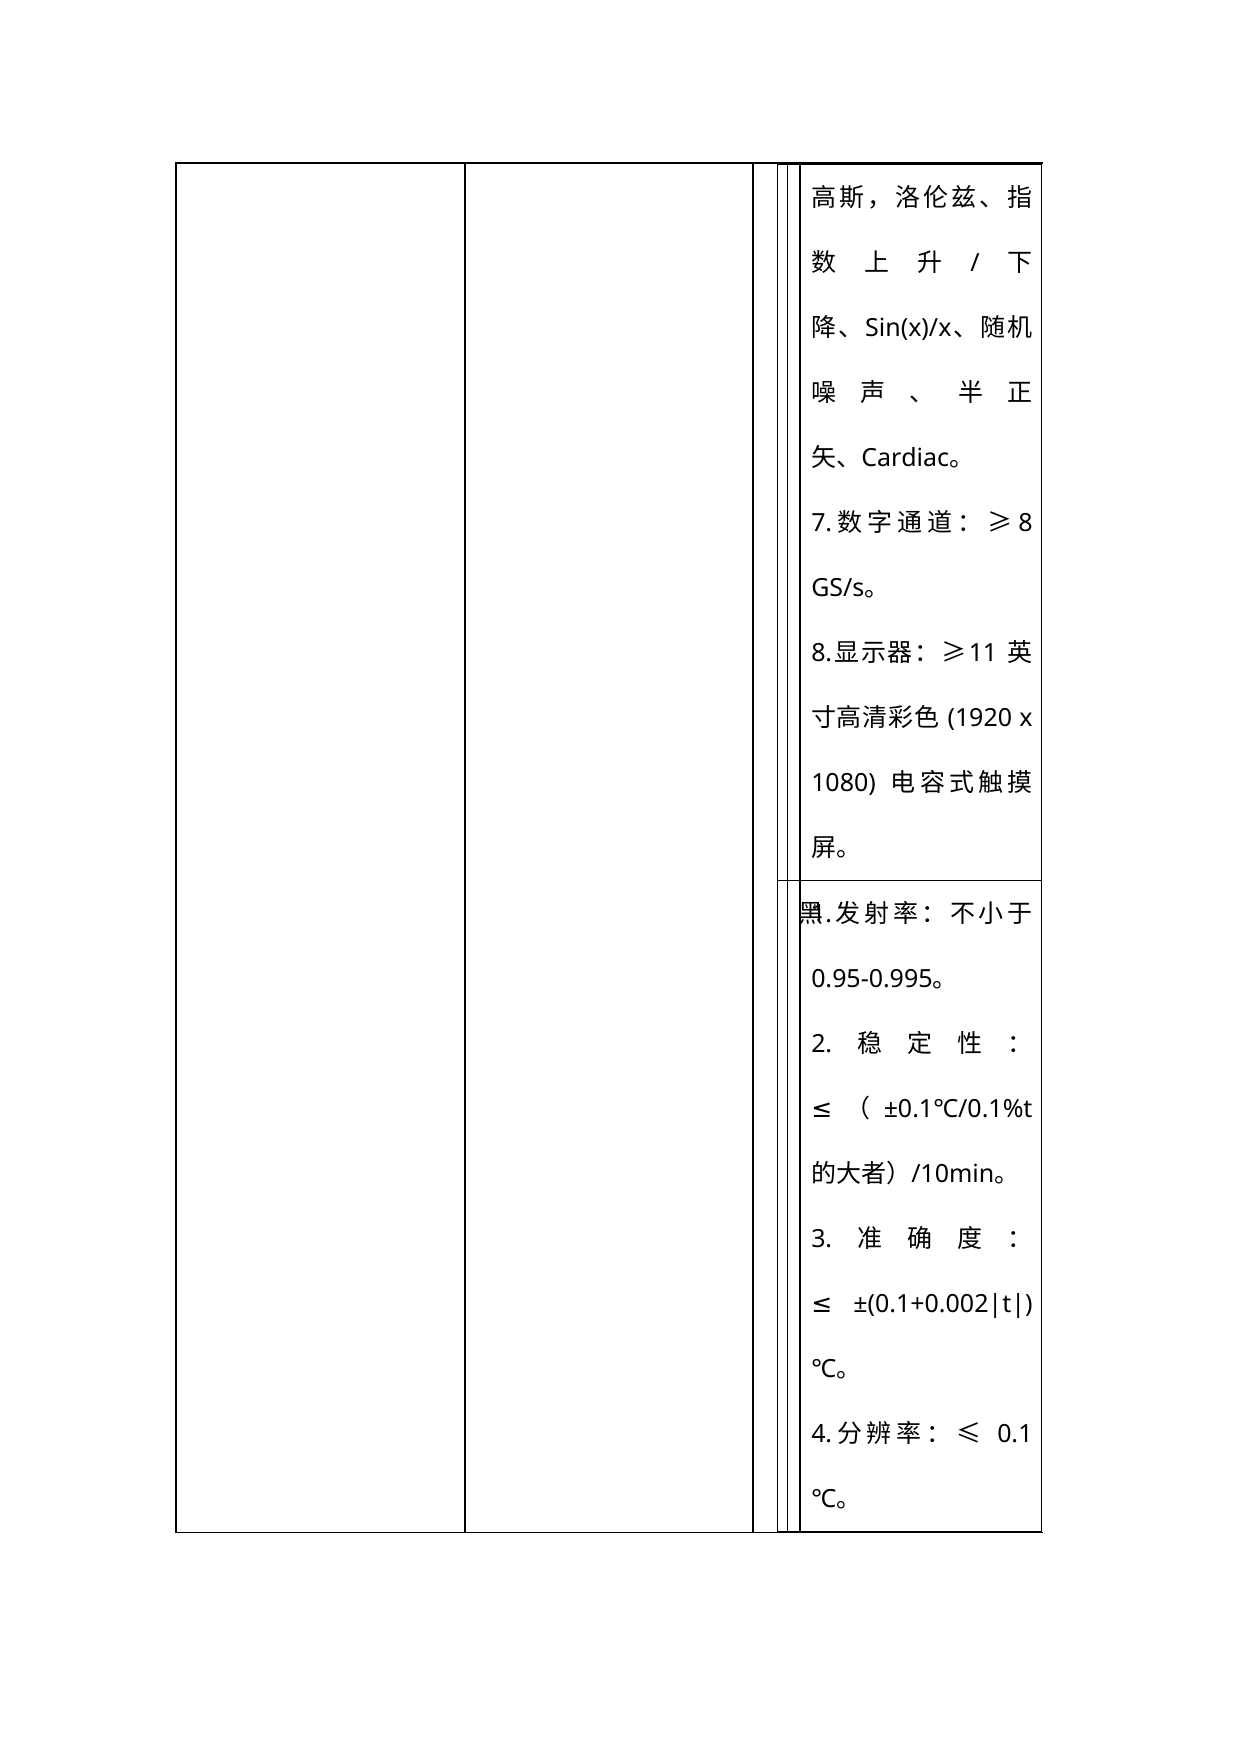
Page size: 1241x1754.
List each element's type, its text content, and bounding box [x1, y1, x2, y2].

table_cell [801, 165, 1041, 880]
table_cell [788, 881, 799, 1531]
table_cell 1 [466, 164, 752, 1532]
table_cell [754, 164, 777, 1532]
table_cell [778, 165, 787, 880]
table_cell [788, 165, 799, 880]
table_cell [177, 164, 464, 1532]
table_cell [801, 881, 1041, 1531]
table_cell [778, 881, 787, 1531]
